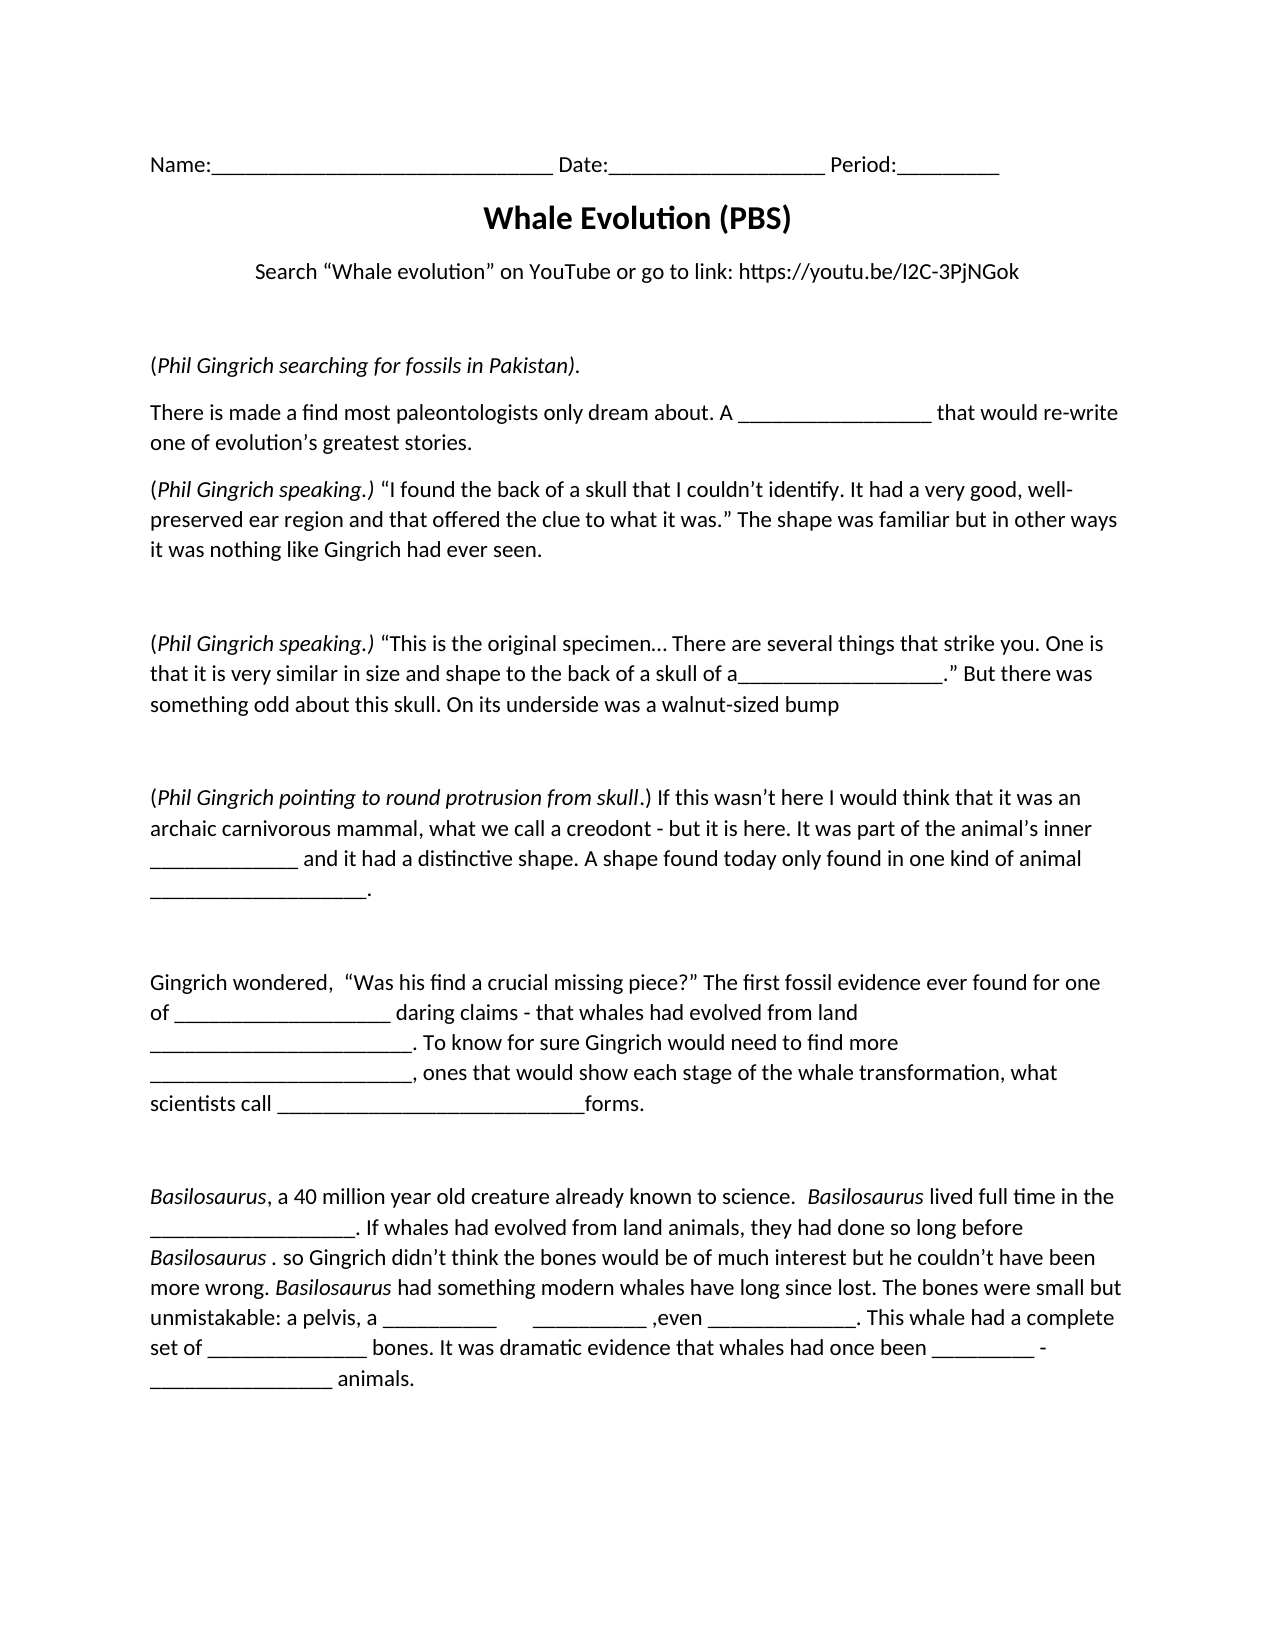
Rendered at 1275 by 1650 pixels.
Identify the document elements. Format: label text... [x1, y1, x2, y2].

text (Phil Gingrich searching for fossils in Pakistan). [150, 351, 1125, 379]
text Gingrich wondered, “Was his find a crucial missing piece?” The first fossil evidence ever found for one of ___________________ daring claims - that whales had evolved from land _______________________. To know for sure Gingrich would need to find more _______________________, ones that would show each stage of the whale transformation, what scientists call ___________________________forms. [150, 968, 1125, 1117]
text Name:______________________________ Date:___________________ Period:_________ [150, 150, 1125, 178]
text Whale Evolution (PBS) [150, 197, 1125, 238]
text Basilosaurus, a 40 million year old creature already known to science. Basilosaurus lived full time in the __________________. If whales had evolved from land animals, they had done so long before Basilosaurus . so Gingrich didn’t think the bones would be of much interest but he couldn’t have been more wrong. Basilosaurus had something modern whales have long since lost. The bones were small but unmistakable: a pelvis, a __________ __________ ,even _____________. This whale had a complete set of ______________ bones. It was dramatic evidence that whales had once been _________ - ________________ animals. [150, 1182, 1125, 1392]
text Search “Whale evolution” on YouTube or go to link: https://youtu.be/I2C-3PjNGok [150, 257, 1125, 286]
text (Phil Gingrich pointing to round protrusion from skull.) If this wasn’t here I would think that it was an archaic carnivorous mammal, what we call a creodont - but it is here. It was part of the animal’s inner _____________ and it had a distinctive shape. A shape found today only found in one kind of animal ___________________. [150, 783, 1125, 902]
text There is made a find most paleontologists only dream about. A _________________ that would re-write one of evolution’s greatest stories. [150, 398, 1125, 456]
text (Phil Gingrich speaking.) “This is the original specimen… There are several things that strike you. One is that it is very similar in size and shape to the back of a skull of a__________________.” But there was something odd about this skull. On its underside was a walnut-sized bump [150, 629, 1125, 718]
text (Phil Gingrich speaking.) “I found the back of a skull that I couldn’t identify. It had a very good, well-preserved ear region and that offered the clue to what it was.” The shape was familiar but in other ways it was nothing like Gingrich had ever seen. [150, 475, 1125, 564]
